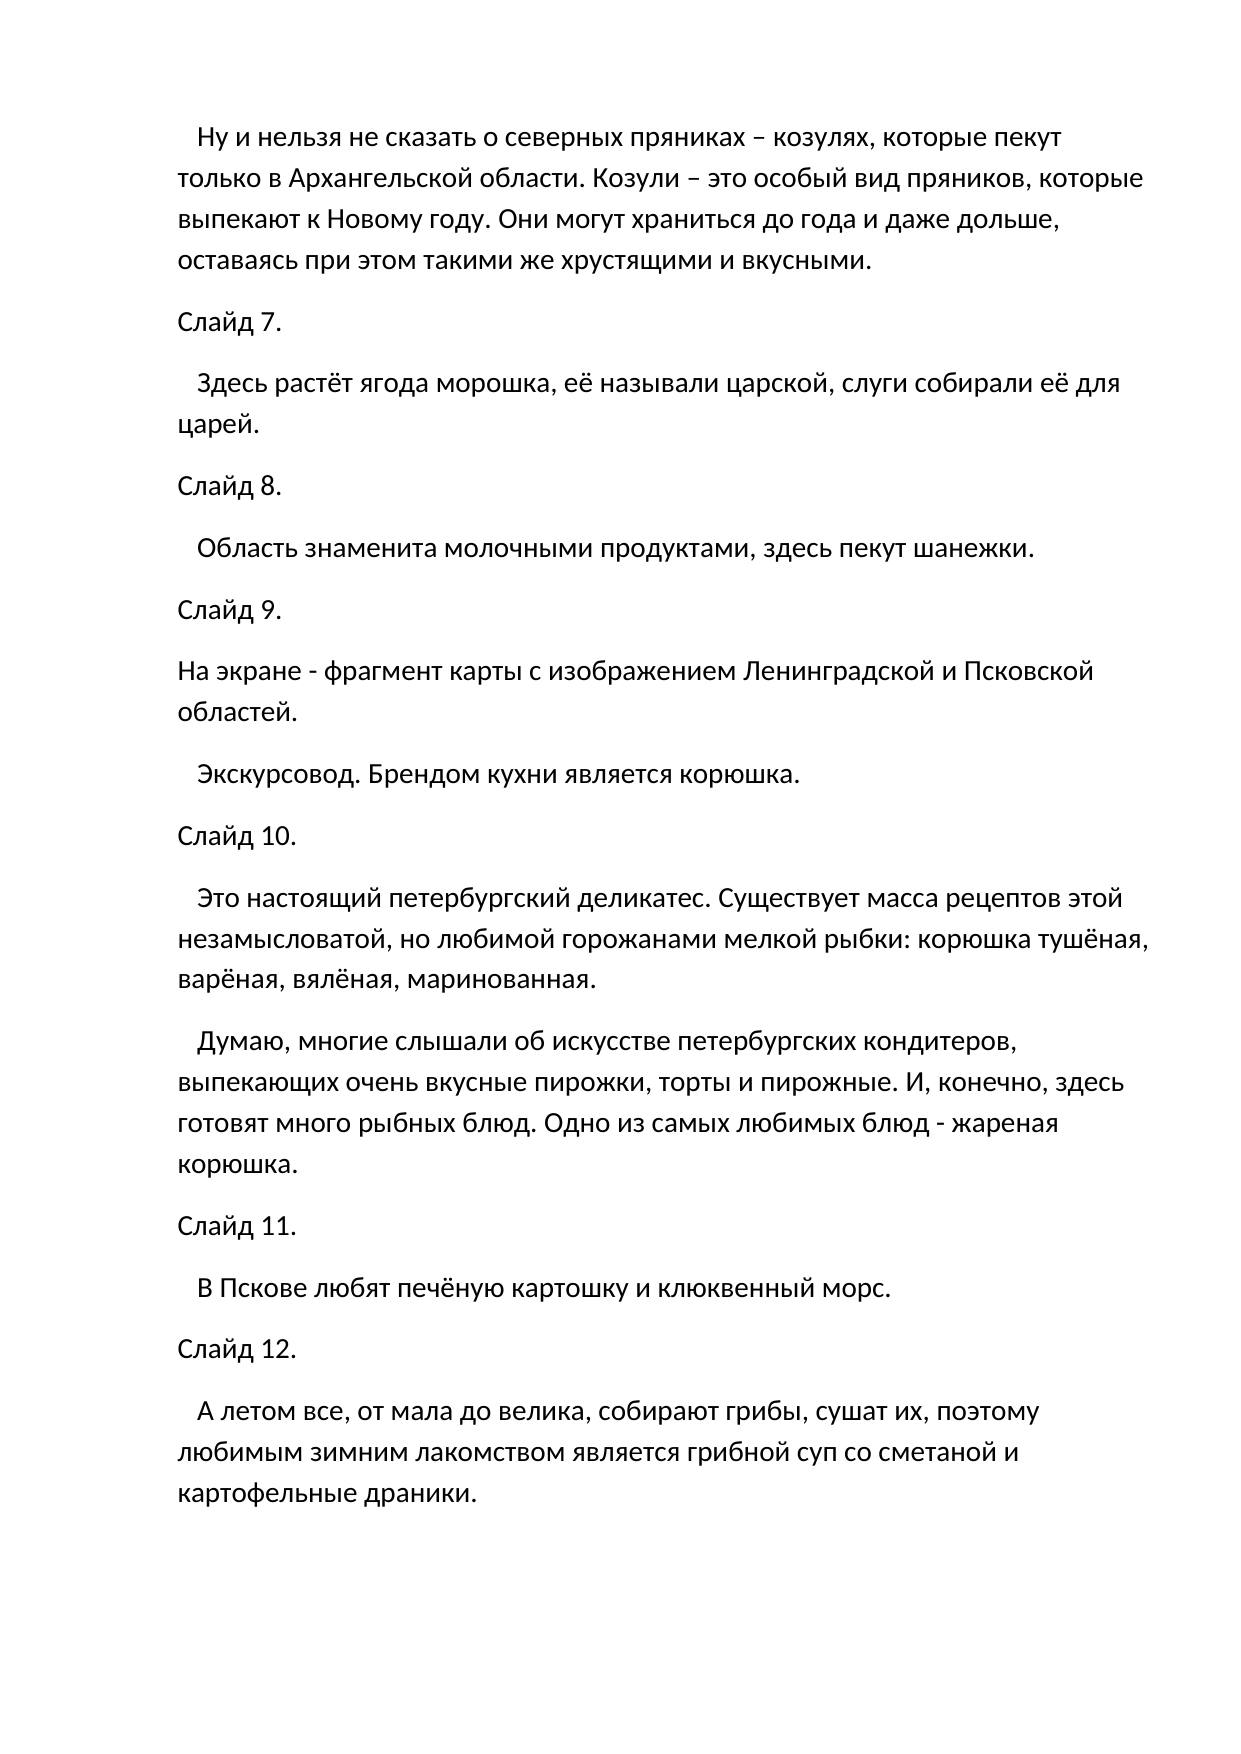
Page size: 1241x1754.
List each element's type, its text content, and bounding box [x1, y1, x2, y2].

text Думаю, многие слышали об искусстве петербургских кондитеров, выпекающих очень вкусные пирожки, торты и пирожные. И, конечно, здесь готовят много рыбных блюд. Одно из самых любимых блюд - жареная корюшка. [177, 1022, 1152, 1181]
text Слайд 11. [177, 1207, 1152, 1243]
text Ну и нельзя не сказать о северных пряниках – козулях, которые пекут только в Архангельской области. Козули – это особый вид пряников, которые выпекают к Новому году. Они могут храниться до года и даже дольше, оставаясь при этом такими же хрустящими и вкусными. [177, 118, 1152, 277]
text Экскурсовод. Брендом кухни является корюшка. [177, 755, 1152, 791]
text Слайд 8. [177, 467, 1152, 503]
text Это настоящий петербургский деликатес. Существует масса рецептов этой незамысловатой, но любимой горожанами мелкой рыбки: корюшка тушёная, варёная, вялёная, маринованная. [177, 879, 1152, 996]
text Слайд 7. [177, 303, 1152, 338]
text Слайд 10. [177, 817, 1152, 853]
text На экране - фрагмент карты с изображением Ленинградской и Псковской областей. [177, 652, 1152, 729]
text А летом все, от мала до велика, собирают грибы, сушат их, поэтому любимым зимним лакомством является грибной суп со сметаной и картофельные драники. [177, 1392, 1152, 1510]
text Здесь растёт ягода морошка, её называли царской, слуги собирали её для царей. [177, 364, 1152, 441]
text Область знаменита молочными продуктами, здесь пекут шанежки. [177, 529, 1152, 564]
text Слайд 12. [177, 1331, 1152, 1366]
text В Пскове любят печёную картошку и клюквенный морс. [177, 1269, 1152, 1304]
text Слайд 9. [177, 591, 1152, 626]
